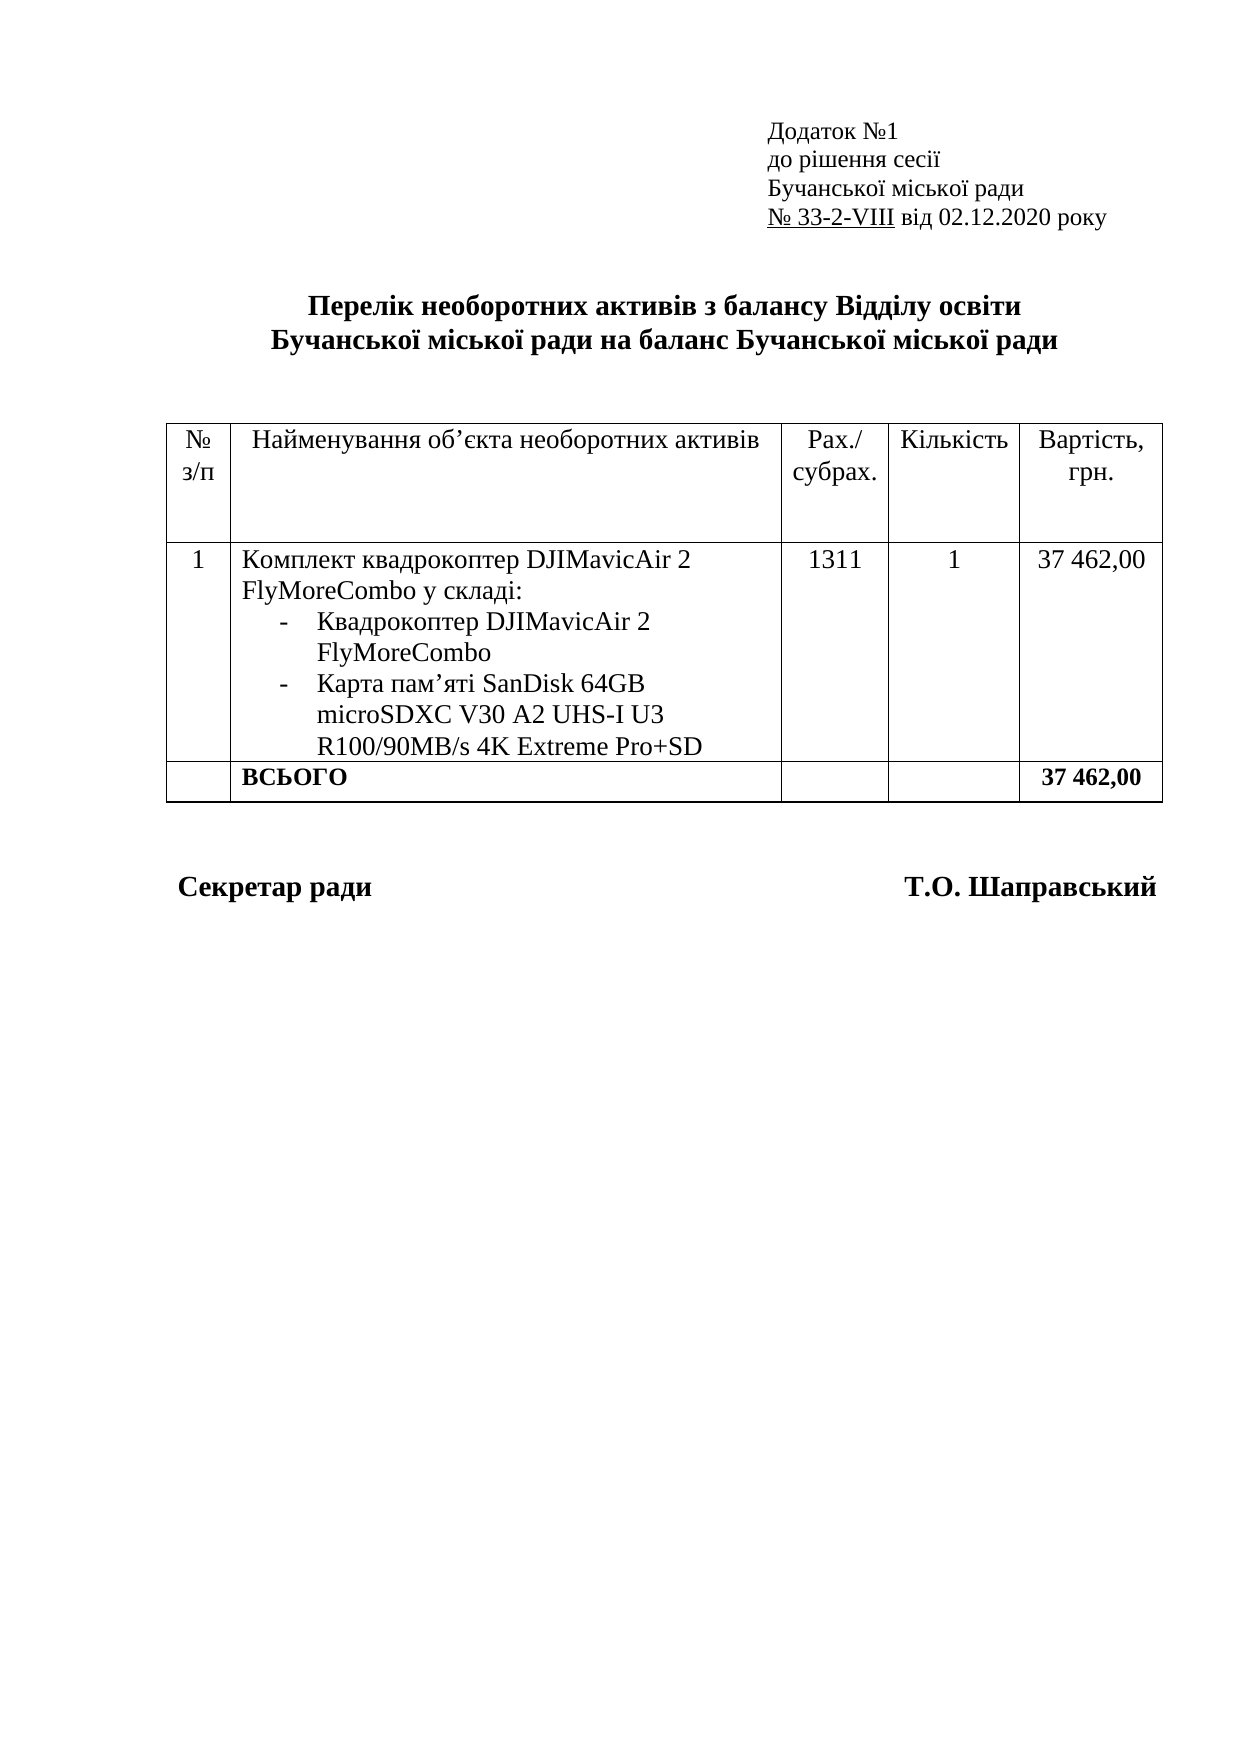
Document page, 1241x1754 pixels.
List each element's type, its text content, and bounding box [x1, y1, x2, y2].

table_cell Комплект квадрокоптер DJIMavicAir 2 FlyMoreCombo у складі: Квадрокоптер DJIMavicAir 2 FlyMoreCombo Карта пам’яті SanDisk 64GB microSDXC V30 A2 UHS-I U3 R100/90MB/s 4K Extreme Pro+SD [231, 543, 781, 761]
table_cell 37 462,00 [1020, 762, 1162, 801]
text Додаток №1 [767, 116, 1152, 144]
table_cell [167, 762, 230, 801]
text Секретар ради Т.О. Шаправський [177, 869, 1167, 903]
table_cell 37 462,00 [1020, 543, 1162, 761]
table_cell 1 [889, 543, 1019, 761]
text Бучанської міської ради [767, 173, 1152, 202]
table_cell ВСЬОГО [231, 762, 781, 801]
text Перелік необоротних активів з балансу Відділу освіти [177, 288, 1152, 322]
table_cell [889, 762, 1019, 801]
table_header Кількість [889, 424, 1019, 542]
table_cell [782, 762, 888, 801]
table_header Найменування об’єкта необоротних активів [231, 424, 781, 542]
text Бучанської міської ради на баланс Бучанської міської ради [177, 322, 1152, 355]
table_cell 1 [167, 543, 230, 761]
table_cell 1311 [782, 543, 888, 761]
table_header Вартість, грн. [1020, 424, 1162, 542]
text до рішення сесії [767, 144, 1152, 173]
table_header № з/п [167, 424, 230, 542]
table_header Рах./ субрах. [782, 424, 888, 542]
text № 33-2-VIІI від 02.12.2020 року [767, 202, 1152, 231]
